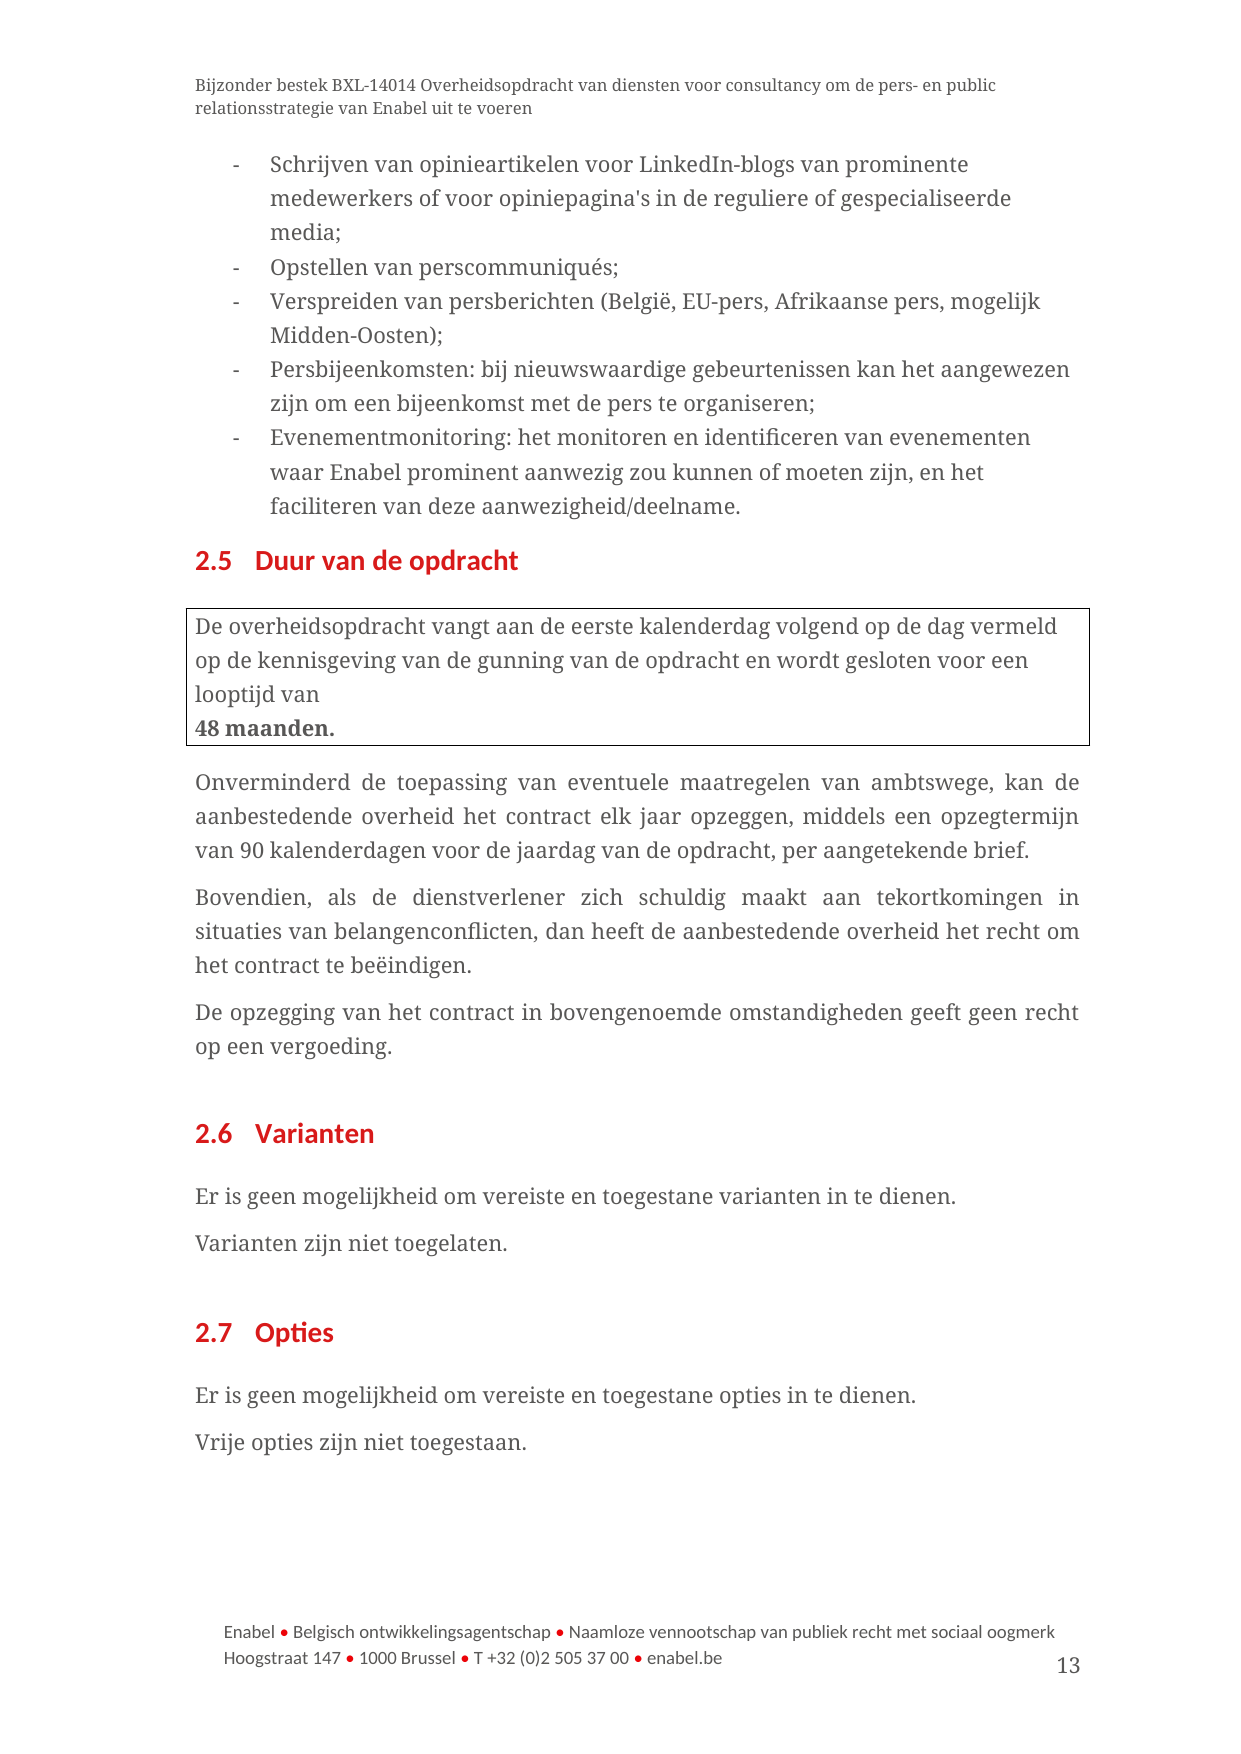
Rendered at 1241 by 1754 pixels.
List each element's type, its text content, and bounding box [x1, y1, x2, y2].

list Persbijeenkomsten: bij nieuwswaardige gebeurtenissen kan het aangewezen zijn om een bijeenkomst met de pers te organiseren; [232, 354, 1081, 418]
text Bovendien, als de dienstverlener zich schuldig maakt aan tekortkomingen in situaties van belangenconflicten, dan heeft de aanbestedende overheid het recht om het contract te beëindigen. [195, 882, 1081, 980]
subtitle Varianten [195, 1115, 1081, 1151]
text Er is geen mogelijkheid om vereiste en toegestane opties in te dienen. [195, 1380, 1081, 1410]
text Varianten zijn niet toegelaten. [195, 1228, 1081, 1258]
text Vrije opties zijn niet toegestaan. [195, 1427, 1081, 1457]
list Schrijven van opinieartikelen voor LinkedIn-blogs van prominente medewerkers of voor opiniepagina's in de reguliere of gespecialiseerde media; [232, 149, 1081, 247]
text De overheidsopdracht vangt aan de eerste kalenderdag volgend op de dag vermeld op de kennisgeving van de gunning van de opdracht en wordt gesloten voor een looptijd van 48 maanden. [187, 609, 1089, 745]
text De opzegging van het contract in bovengenoemde omstandigheden geeft geen recht op een vergoeding. [195, 997, 1081, 1061]
subtitle Opties [195, 1314, 1081, 1350]
list Verspreiden van persberichten (België, EU-pers, Afrikaanse pers, mogelijk Midden-Oosten); [232, 286, 1081, 350]
list Opstellen van perscommuniqués; [232, 252, 1081, 281]
text Onverminderd de toepassing van eventuele maatregelen van ambtswege, kan de aanbestedende overheid het contract elk jaar opzeggen, middels een opzegtermijn van 90 kalenderdagen voor de jaardag van de opdracht, per aangetekende brief. [195, 767, 1081, 865]
subtitle Duur van de opdracht [195, 542, 1081, 577]
list Evenementmonitoring: het monitoren en identificeren van evenementen waar Enabel prominent aanwezig zou kunnen of moeten zijn, en het faciliteren van deze aanwezigheid/deelname. [232, 422, 1081, 521]
text Er is geen mogelijkheid om vereiste en toegestane varianten in te dienen. [195, 1181, 1081, 1211]
